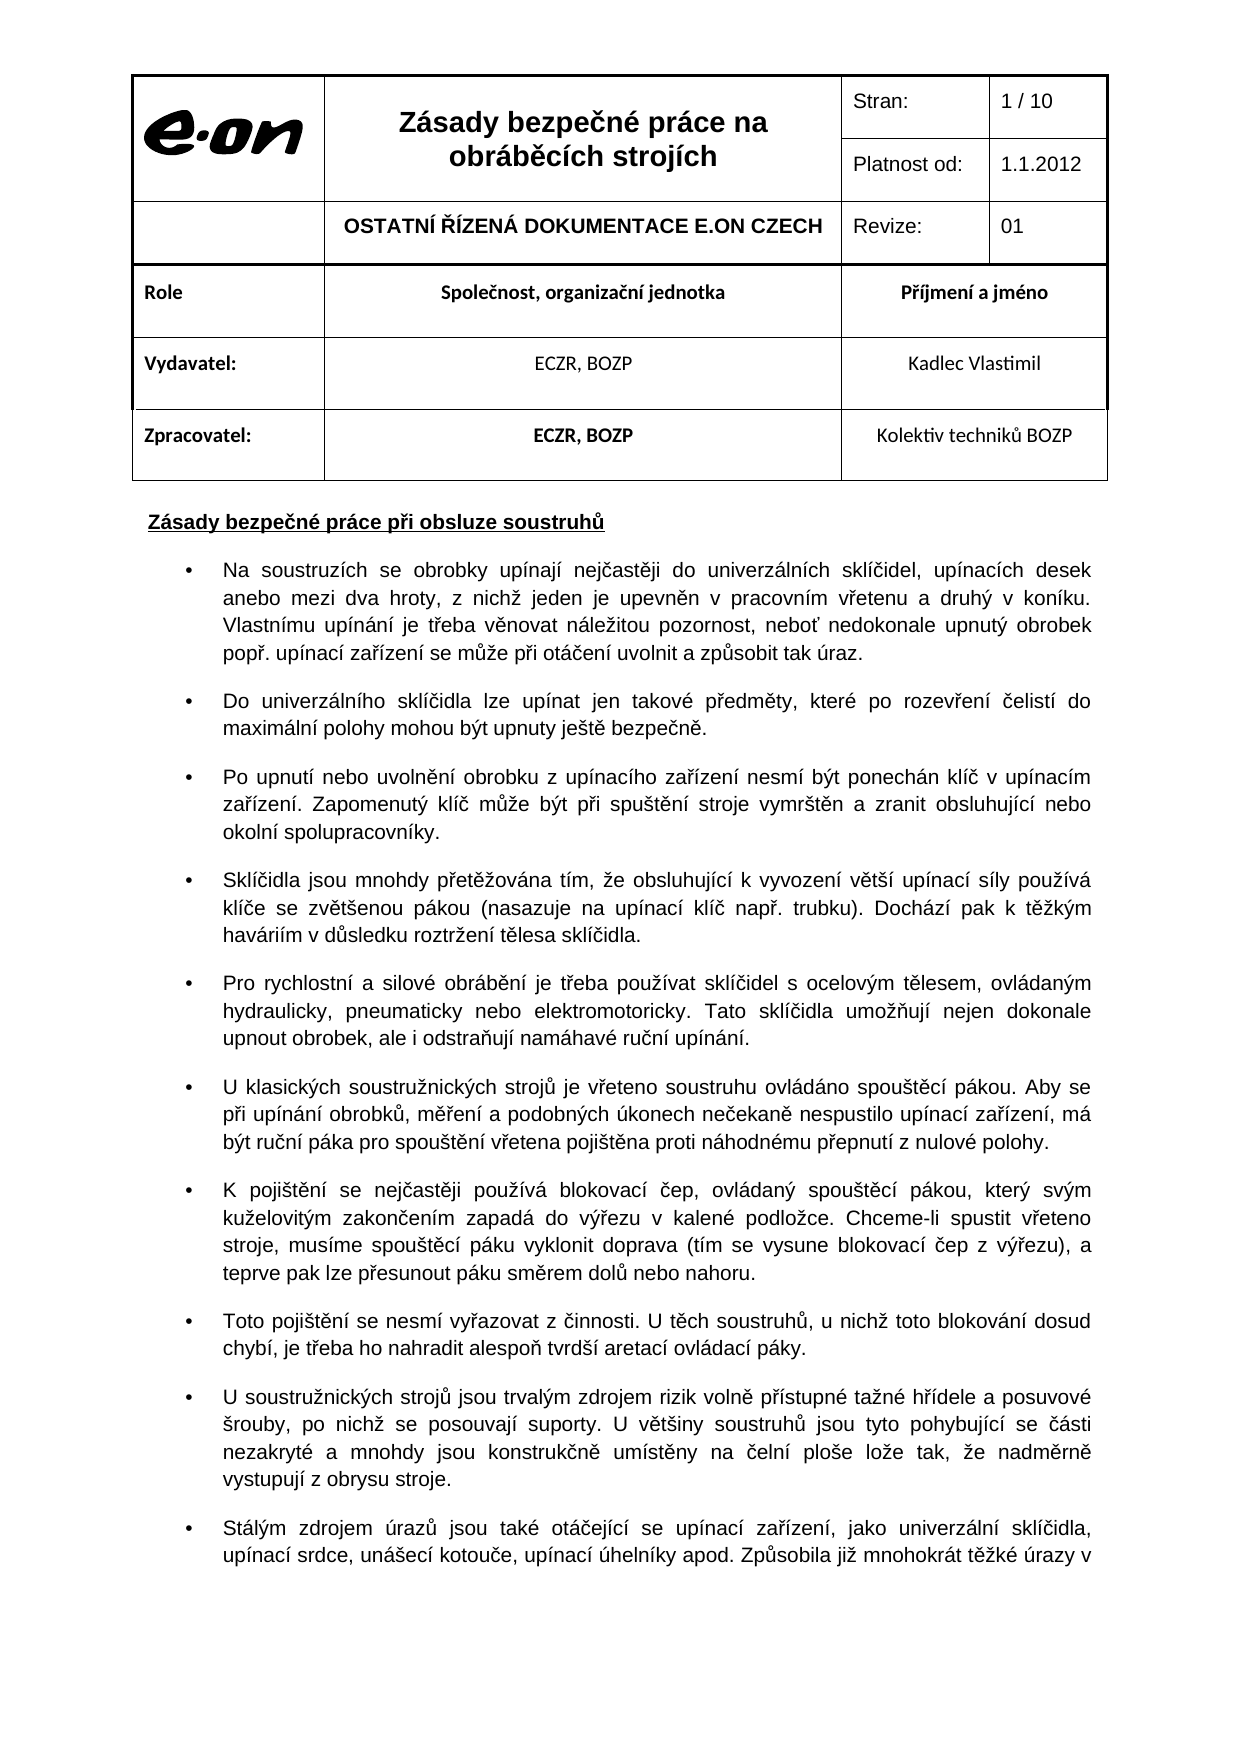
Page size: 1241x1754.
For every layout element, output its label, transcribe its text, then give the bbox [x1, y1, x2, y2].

list Sklíčidla jsou mnohdy přetěžována tím, že obsluhující k vyvození větší upínací síly používá klíče se zvětšenou pákou (nasazuje na upínací klíč např. trubku). Dochází pak k těžkým haváriím v důsledku roztržení tělesa sklíčidla. [185, 868, 1093, 947]
list U soustružnických strojů jsou trvalým zdrojem rizik volně přístupné tažné hřídele a posuvové šrouby, po nichž se posouvají suporty. U většiny soustruhů jsou tyto pohybující se části nezakryté a mnohdy jsou konstrukčně umístěny na čelní ploše lože tak, že nadměrně vystupují z obrysu stroje. [185, 1384, 1093, 1491]
list Po upnutí nebo uvolnění obrobku z upínacího zařízení nesmí být ponechán klíč v upínacím zařízení. Zapomenutý klíč může být při spuštění stroje vymrštěn a zranit obsluhující nebo okolní spolupracovníky. [185, 764, 1093, 843]
list Do univerzálního sklíčidla lze upínat jen takové předměty, které po rozevření čelistí do maximální polohy mohou být upnuty ještě bezpečně. [185, 689, 1093, 740]
list Na soustruzích se obrobky upínají nejčastěji do univerzálních sklíčidel, upínacích desek anebo mezi dva hroty, z nichž jeden je upevněn v pracovním vřetenu a druhý v koníku. Vlastnímu upínání je třeba věnovat náležitou pozornost, neboť nedokonale upnutý obrobek popř. upínací zařízení se může při otáčení uvolnit a způsobit tak úraz. [185, 558, 1093, 664]
list Toto pojištění se nesmí vyřazovat z činnosti. U těch soustruhů, u nichž toto blokování dosud chybí, je třeba ho nahradit alespoň tvrdší aretací ovládací páky. [185, 1309, 1093, 1360]
list U klasických soustružnických strojů je vřeteno soustruhu ovládáno spouštěcí pákou. Aby se při upínání obrobků, měření a podobných úkonech nečekaně nespustilo upínací zařízení, má být ruční páka pro spouštění vřetena pojištěna proti náhodnému přepnutí z nulové polohy. [185, 1074, 1093, 1153]
list K pojištění se nejčastěji používá blokovací čep, ovládaný spouštěcí pákou, který svým kuželovitým zakončením zapadá do výřezu v kalené podložce. Chceme-li spustit vřeteno stroje, musíme spouštěcí páku vyklonit doprava (tím se vysune blokovací čep z výřezu), a teprve pak lze přesunout páku směrem dolů nebo nahoru. [185, 1178, 1093, 1284]
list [185, 1515, 1093, 1567]
list Pro rychlostní a silové obrábění je třeba používat sklíčidel s ocelovým tělesem, ovládaným hydraulicky, pneumaticky nebo elektromotoricky. Tato sklíčidla umožňují nejen dokonale upnout obrobek, ale i odstraňují namáhavé ruční upínání. [185, 971, 1093, 1050]
text Zásady bezpečné práce při obsluze soustruhů [148, 509, 1093, 533]
